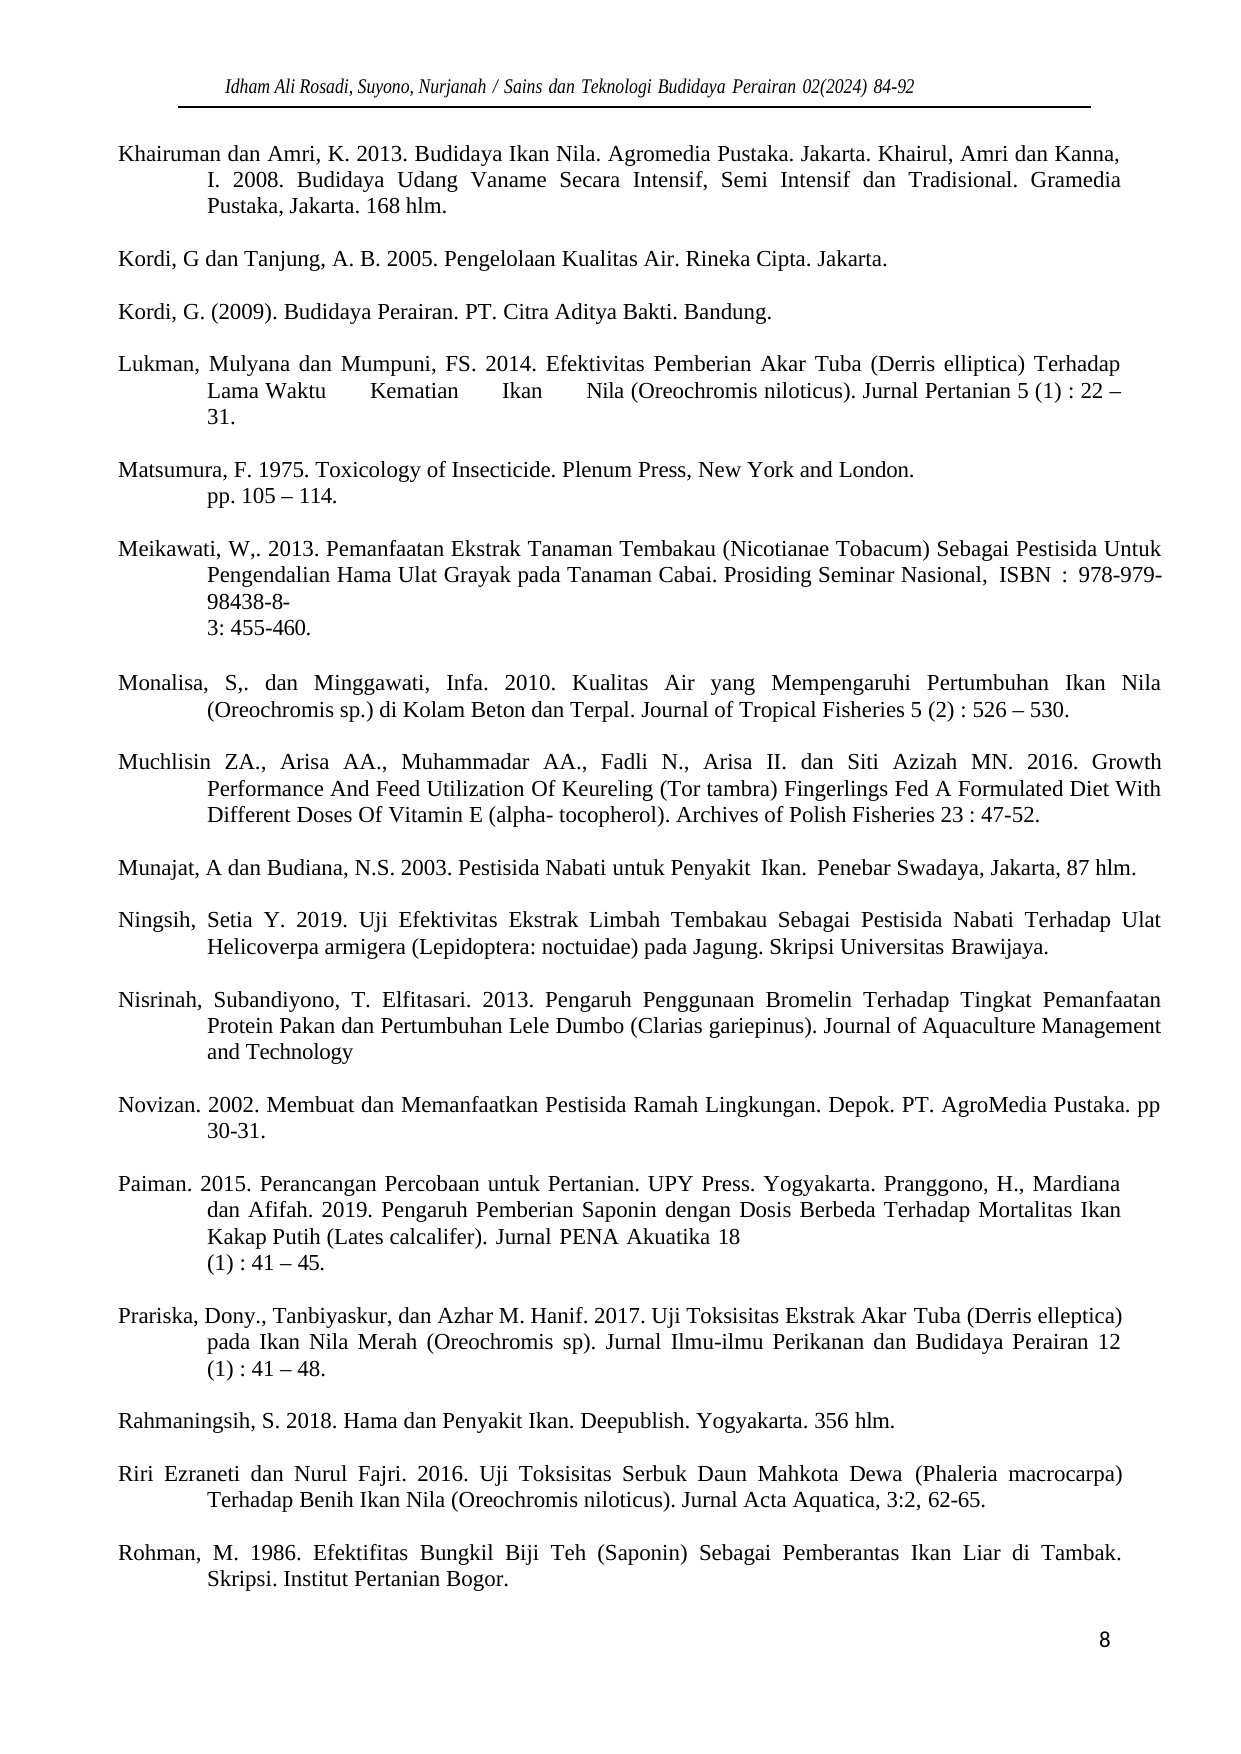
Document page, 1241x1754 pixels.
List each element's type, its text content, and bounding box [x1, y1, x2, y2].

text Muchlisin ZA., Arisa AA., Muhammadar AA., Fadli N., Arisa II. dan Siti Azizah MN. 2016. Growth Performance And Feed Utilization Of Keureling (Tor tambra) Fingerlings Fed A Formulated Diet With Different Doses Of Vitamin E (alpha- tocopherol). Archives of Polish Fisheries 23 : 47-52. [118, 748, 1162, 827]
text Munajat, A dan Budiana, N.S. 2003. Pestisida Nabati untuk Penyakit Ikan. Penebar Swadaya, Jakarta, 87 hlm. [118, 854, 1162, 880]
text pp. 105 – 114. [207, 482, 1166, 509]
text Paiman. 2015. Perancangan Percobaan untuk Pertanian. UPY Press. Yogyakarta. Pranggono, H., Mardiana dan Afifah. 2019. Pengaruh Pemberian Saponin dengan Dosis Berbeda Terhadap Mortalitas Ikan Kakap Putih (Lates calcalifer). Jurnal PENA Akuatika 18 [118, 1170, 1122, 1249]
text 3: 455-460. [207, 614, 1166, 641]
text Riri Ezraneti dan Nurul Fajri. 2016. Uji Toksisitas Serbuk Daun Mahkota Dewa (Phaleria macrocarpa) Terhadap Benih Ikan Nila (Oreochromis niloticus). Jurnal Acta Aquatica, 3:2, 62-65. [118, 1460, 1123, 1513]
text Kordi, G. (2009). Budidaya Perairan. PT. Citra Aditya Bakti. Bandung. [118, 298, 1122, 324]
text Nisrinah, Subandiyono, T. Elfitasari. 2013. Pengaruh Penggunaan Bromelin Terhadap Tingkat Pemanfaatan Protein Pakan dan Pertumbuhan Lele Dumbo (Clarias gariepinus). Journal of Aquaculture Management and Technology [118, 986, 1162, 1065]
text Lukman, Mulyana dan Mumpuni, FS. 2014. Efektivitas Pemberian Akar Tuba (Derris elliptica) Terhadap Lama Waktu Kematian Ikan Nila (Oreochromis niloticus). Jurnal Pertanian 5 (1) : 22 – 31. [118, 351, 1122, 429]
text Rohman, M. 1986. Efektifitas Bungkil Biji Teh (Saponin) Sebagai Pemberantas Ikan Liar di Tambak. Skripsi. Institut Pertanian Bogor. [118, 1539, 1122, 1592]
text Matsumura, F. 1975. Toxicology of Insecticide. Plenum Press, New York and London. [118, 456, 1162, 482]
text Novizan. 2002. Membuat dan Memanfaatkan Pestisida Ramah Lingkungan. Depok. PT. AgroMedia Pustaka. pp 30-31. [118, 1091, 1162, 1144]
text Prariska, Dony., Tanbiyaskur, dan Azhar M. Hanif. 2017. Uji Toksisitas Ekstrak Akar Tuba (Derris elleptica) pada Ikan Nila Merah (Oreochromis sp). Jurnal Ilmu-ilmu Perikanan dan Budidaya Perairan 12 (1) : 41 – 48. [118, 1302, 1123, 1381]
text Ningsih, Setia Y. 2019. Uji Efektivitas Ekstrak Limbah Tembakau Sebagai Pestisida Nabati Terhadap Ulat Helicoverpa armigera (Lepidoptera: noctuidae) pada Jagung. Skripsi Universitas Brawijaya. [118, 907, 1162, 959]
text Meikawati, W,. 2013. Pemanfaatan Ekstrak Tanaman Tembakau (Nicotianae Tobacum) Sebagai Pestisida Untuk Pengendalian Hama Ulat Grayak pada Tanaman Cabai. Prosiding Seminar Nasional, ISBN : 978-979- 98438-8- [118, 535, 1162, 614]
text (1) : 41 – 45. [207, 1249, 1166, 1276]
text Kordi, G dan Tanjung, A. B. 2005. Pengelolaan Kualitas Air. Rineka Cipta. Jakarta. [118, 245, 1122, 271]
text Monalisa, S,. dan Minggawati, Infa. 2010. Kualitas Air yang Mempengaruhi Pertumbuhan Ikan Nila (Oreochromis sp.) di Kolam Beton dan Terpal. Journal of Tropical Fisheries 5 (2) : 526 – 530. [118, 669, 1162, 722]
text Khairuman dan Amri, K. 2013. Budidaya Ikan Nila. Agromedia Pustaka. Jakarta. Khairul, Amri dan Kanna, I. 2008. Budidaya Udang Vaname Secara Intensif, Semi Intensif dan Tradisional. Gramedia Pustaka, Jakarta. 168 hlm. [118, 139, 1122, 219]
text Rahmaningsih, S. 2018. Hama dan Penyakit Ikan. Deepublish. Yogyakarta. 356 hlm. [118, 1407, 1122, 1434]
